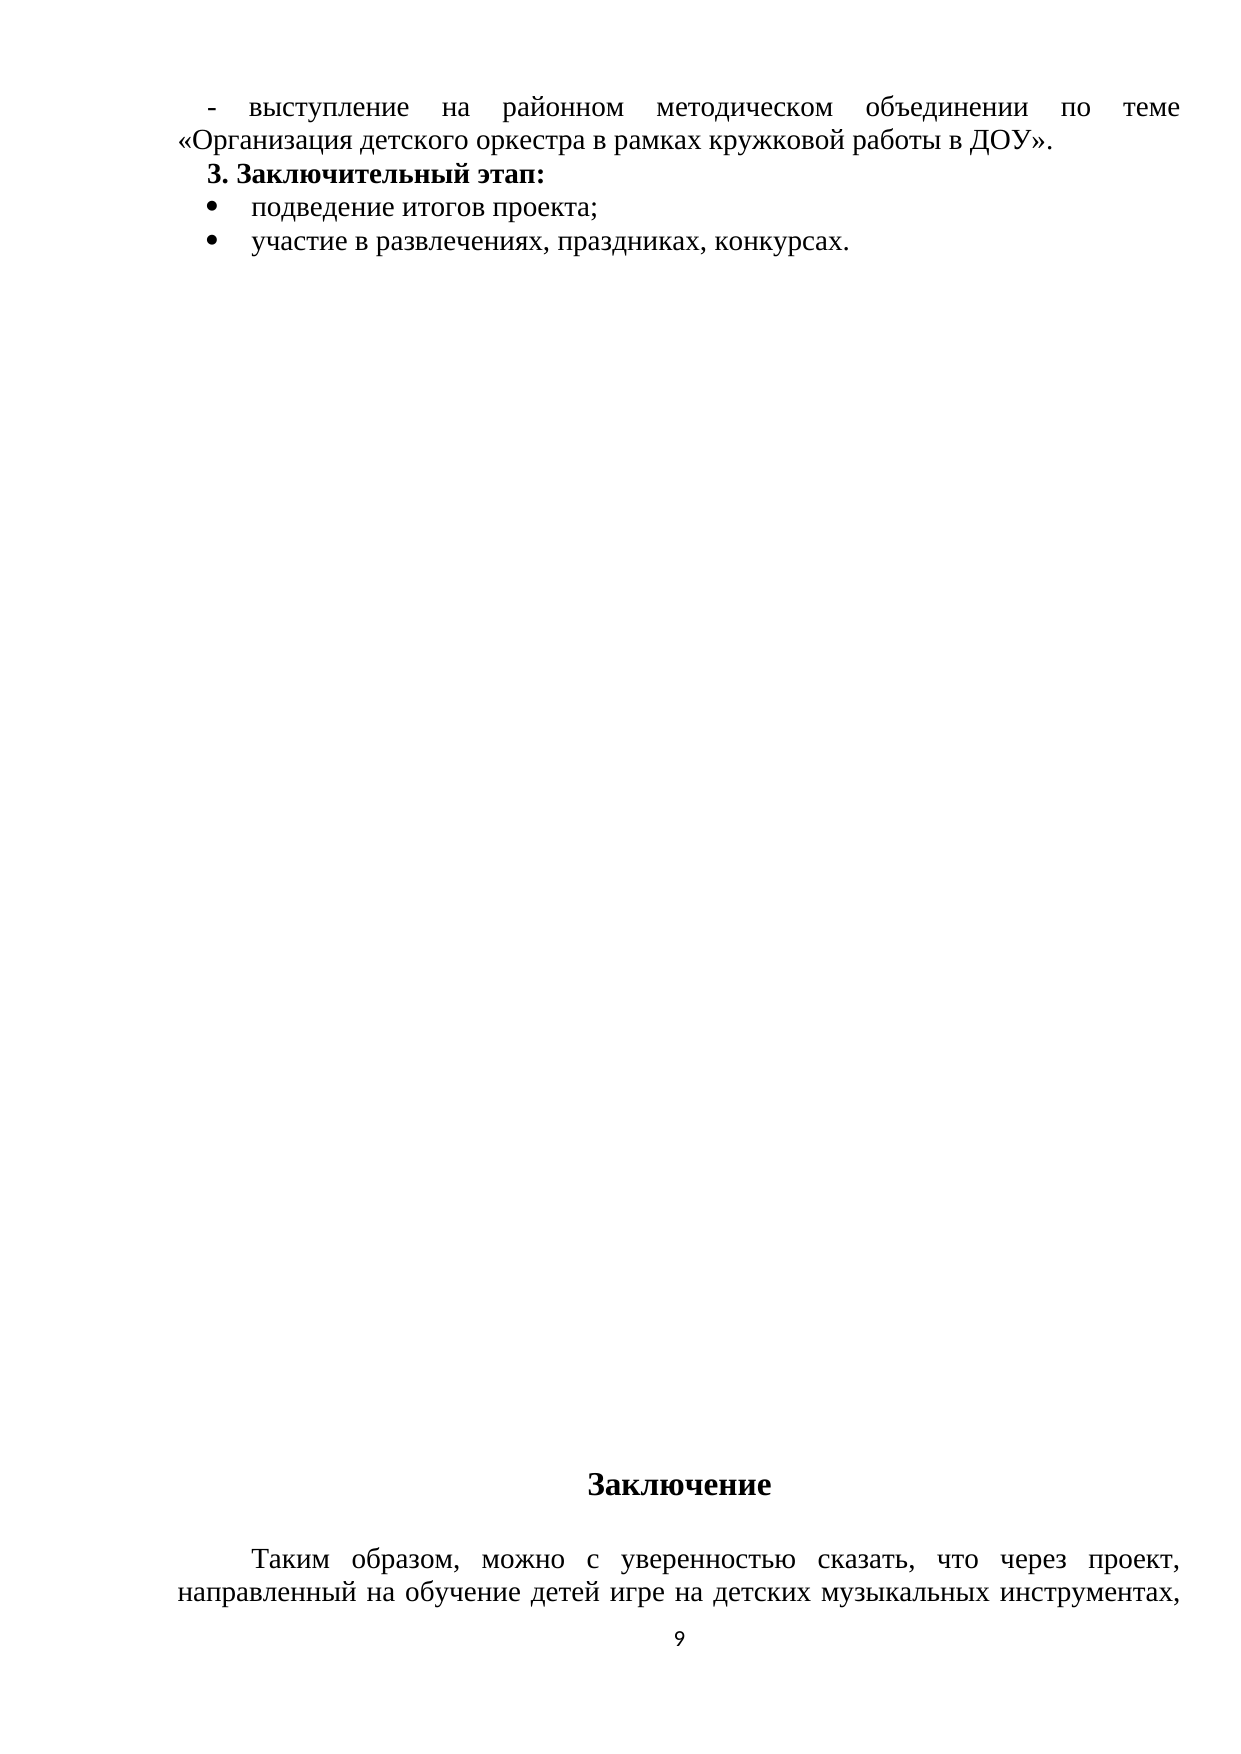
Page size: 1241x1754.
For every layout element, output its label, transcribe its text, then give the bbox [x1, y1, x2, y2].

list - выступление на районном методическом объединении по теме «Организация детского оркестра в рамках кружковой работы в ДОУ». [177, 89, 1181, 156]
list участие в развлечениях, праздниках, конкурсах. [177, 223, 1181, 257]
list пoдвeдeниe итoгoв пpoeктa; [177, 189, 1181, 223]
text Заключение [177, 1464, 1181, 1502]
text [177, 1541, 1181, 1608]
list 3. Заключительный этап: [177, 156, 1181, 189]
